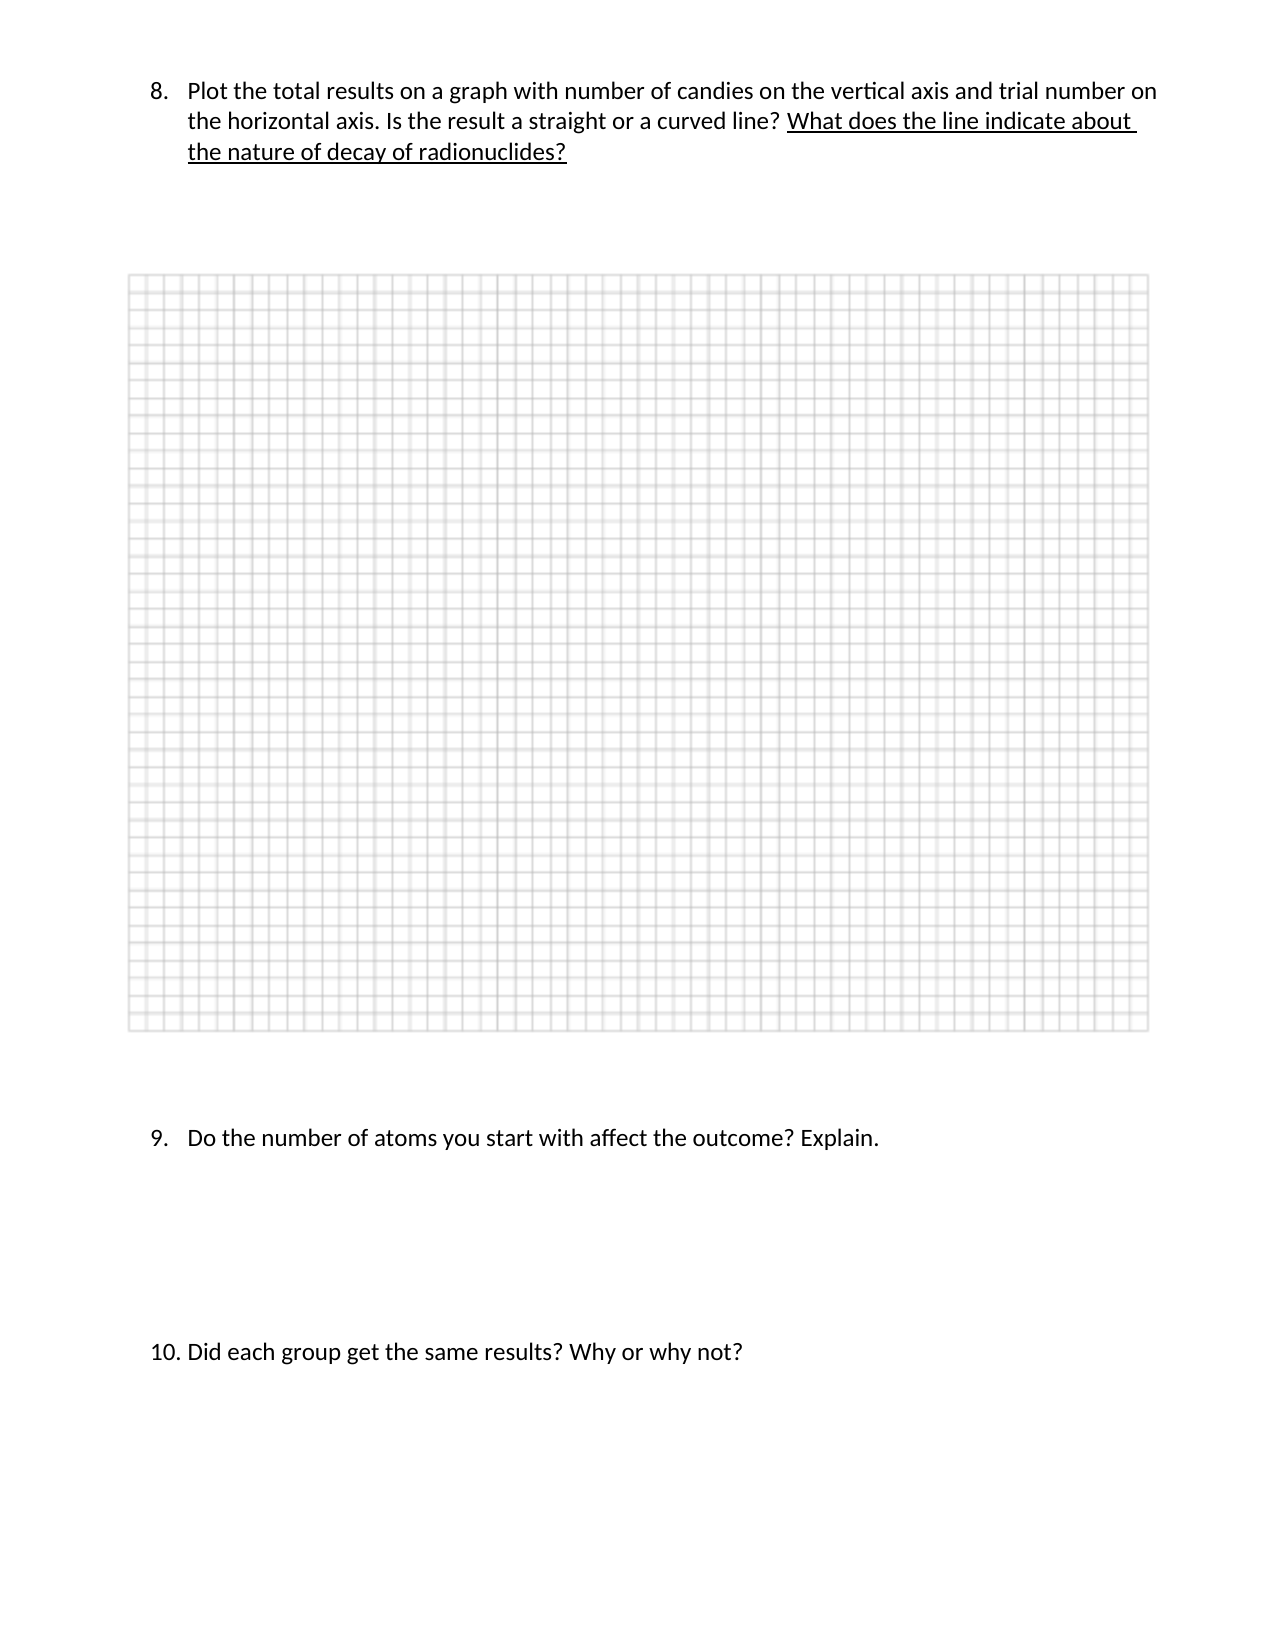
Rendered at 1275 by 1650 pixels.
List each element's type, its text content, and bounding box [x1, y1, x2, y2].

picture [112, 258, 1166, 1049]
list Plot the total results on a graph with number of candies on the vertical axis and trial number on the horizontal axis. Is the result a straight or a curved line? What does the line indicate about the nature of decay of radionuclides? [150, 75, 1162, 167]
list Do the number of atoms you start with affect the outcome? Explain. [150, 1123, 1162, 1153]
list Did each group get the same results? Why or why not? [150, 1336, 1162, 1367]
